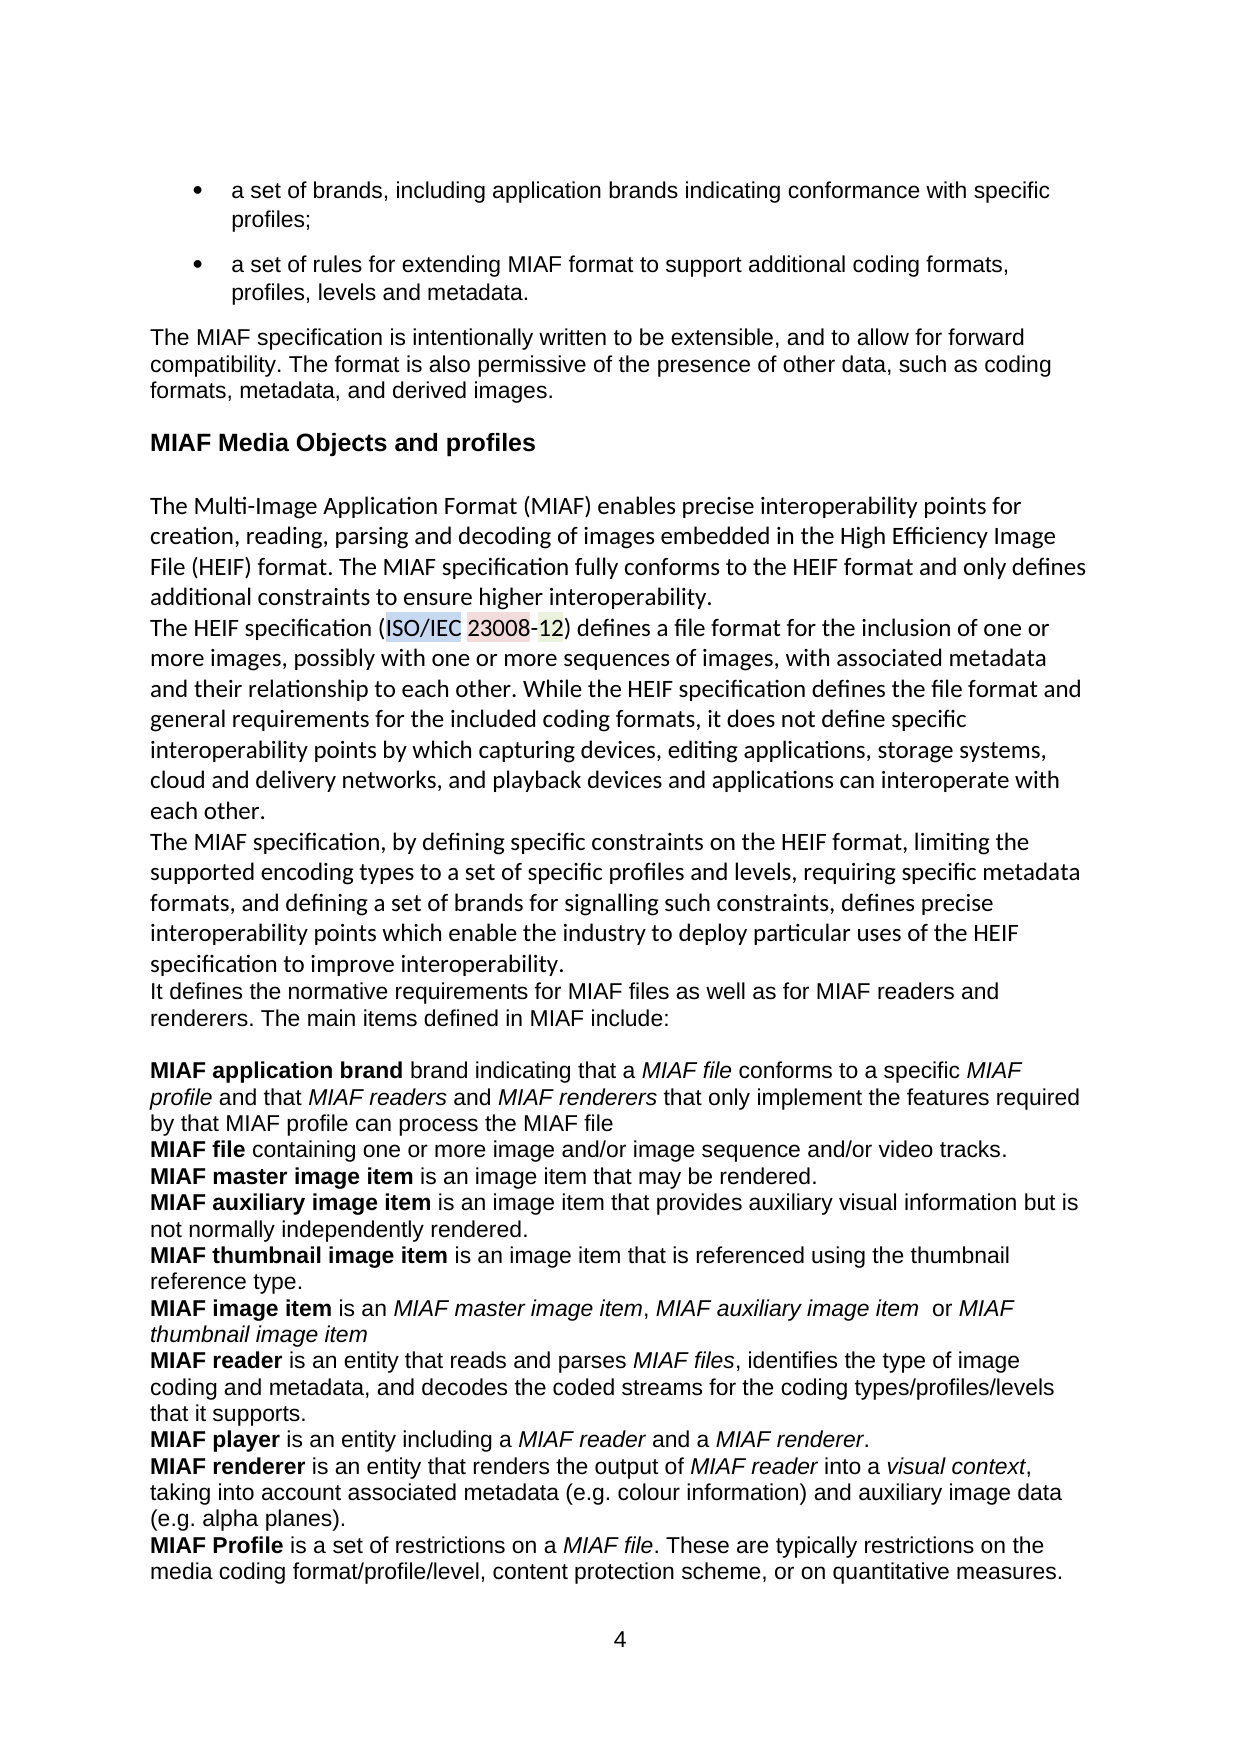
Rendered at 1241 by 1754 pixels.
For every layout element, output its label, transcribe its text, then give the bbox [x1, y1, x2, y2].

list a set of brands, including application brands indicating conformance with specific profiles; [193, 177, 1090, 232]
text MIAF renderer is an entity that renders the output of MIAF reader into a visual context, taking into account associated metadata (e.g. colour information) and auxiliary image data (e.g. alpha planes). [150, 1453, 1090, 1532]
subtitle MIAF Media Objects and profiles [150, 428, 1090, 457]
text MIAF thumbnail image item is an image item that is referenced using the thumbnail reference type. [150, 1242, 1090, 1294]
text The MIAF specification is intentionally written to be extensible, and to allow for forward compatibility. The format is also permissive of the presence of other data, such as coding formats, metadata, and derived images. [150, 324, 1090, 403]
text MIAF image item is an MIAF master image item, MIAF auxiliary image item or MIAF thumbnail image item [150, 1294, 1090, 1347]
text MIAF reader is an entity that reads and parses MIAF files, identifies the type of image coding and metadata, and decodes the coded streams for the coding types/profiles/levels that it supports. [150, 1347, 1090, 1426]
text The Multi-Image Application Format (MIAF) enables precise interoperability points for creation, reading, parsing and decoding of images embedded in the High Efficiency Image File (HEIF) format. The MIAF specification fully conforms to the HEIF format and only defines additional constraints to ensure higher interoperability. [150, 490, 1090, 612]
list a set of rules for extending MIAF format to support additional coding formats, profiles, levels and metadata. [193, 251, 1090, 306]
text MIAF application brand brand indicating that a MIAF file conforms to a specific MIAF profile and that MIAF readers and MIAF renderers that only implement the features required by that MIAF profile can process the MIAF file [150, 1057, 1090, 1136]
text MIAF auxiliary image item is an image item that provides auxiliary visual information but is not normally independently rendered. [150, 1189, 1090, 1242]
text The HEIF specification (ISO/IEC 23008-12) defines a file format for the inclusion of one or more images, possibly with one or more sequences of images, with associated metadata and their relationship to each other. While the HEIF specification defines the file format and general requirements for the included coding formats, it does not define specific interoperability points by which capturing devices, editing applications, storage systems, cloud and delivery networks, and playback devices and applications can interoperate with each other. [150, 612, 1090, 826]
text MIAF file containing one or more image and/or image sequence and/or video tracks. [150, 1136, 1090, 1163]
text It defines the normative requirements for MIAF files as well as for MIAF readers and renderers. The main items defined in MIAF include: [150, 978, 1090, 1031]
text MIAF master image item is an image item that may be rendered. [150, 1163, 1090, 1189]
text The MIAF specification, by defining specific constraints on the HEIF format, limiting the supported encoding types to a set of specific profiles and levels, requiring specific metadata formats, and defining a set of brands for signalling such constraints, defines precise interoperability points which enable the industry to deploy particular uses of the HEIF specification to improve interoperability. [150, 826, 1090, 978]
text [150, 1532, 1090, 1584]
text MIAF player is an entity including a MIAF reader and a MIAF renderer. [150, 1426, 1090, 1453]
